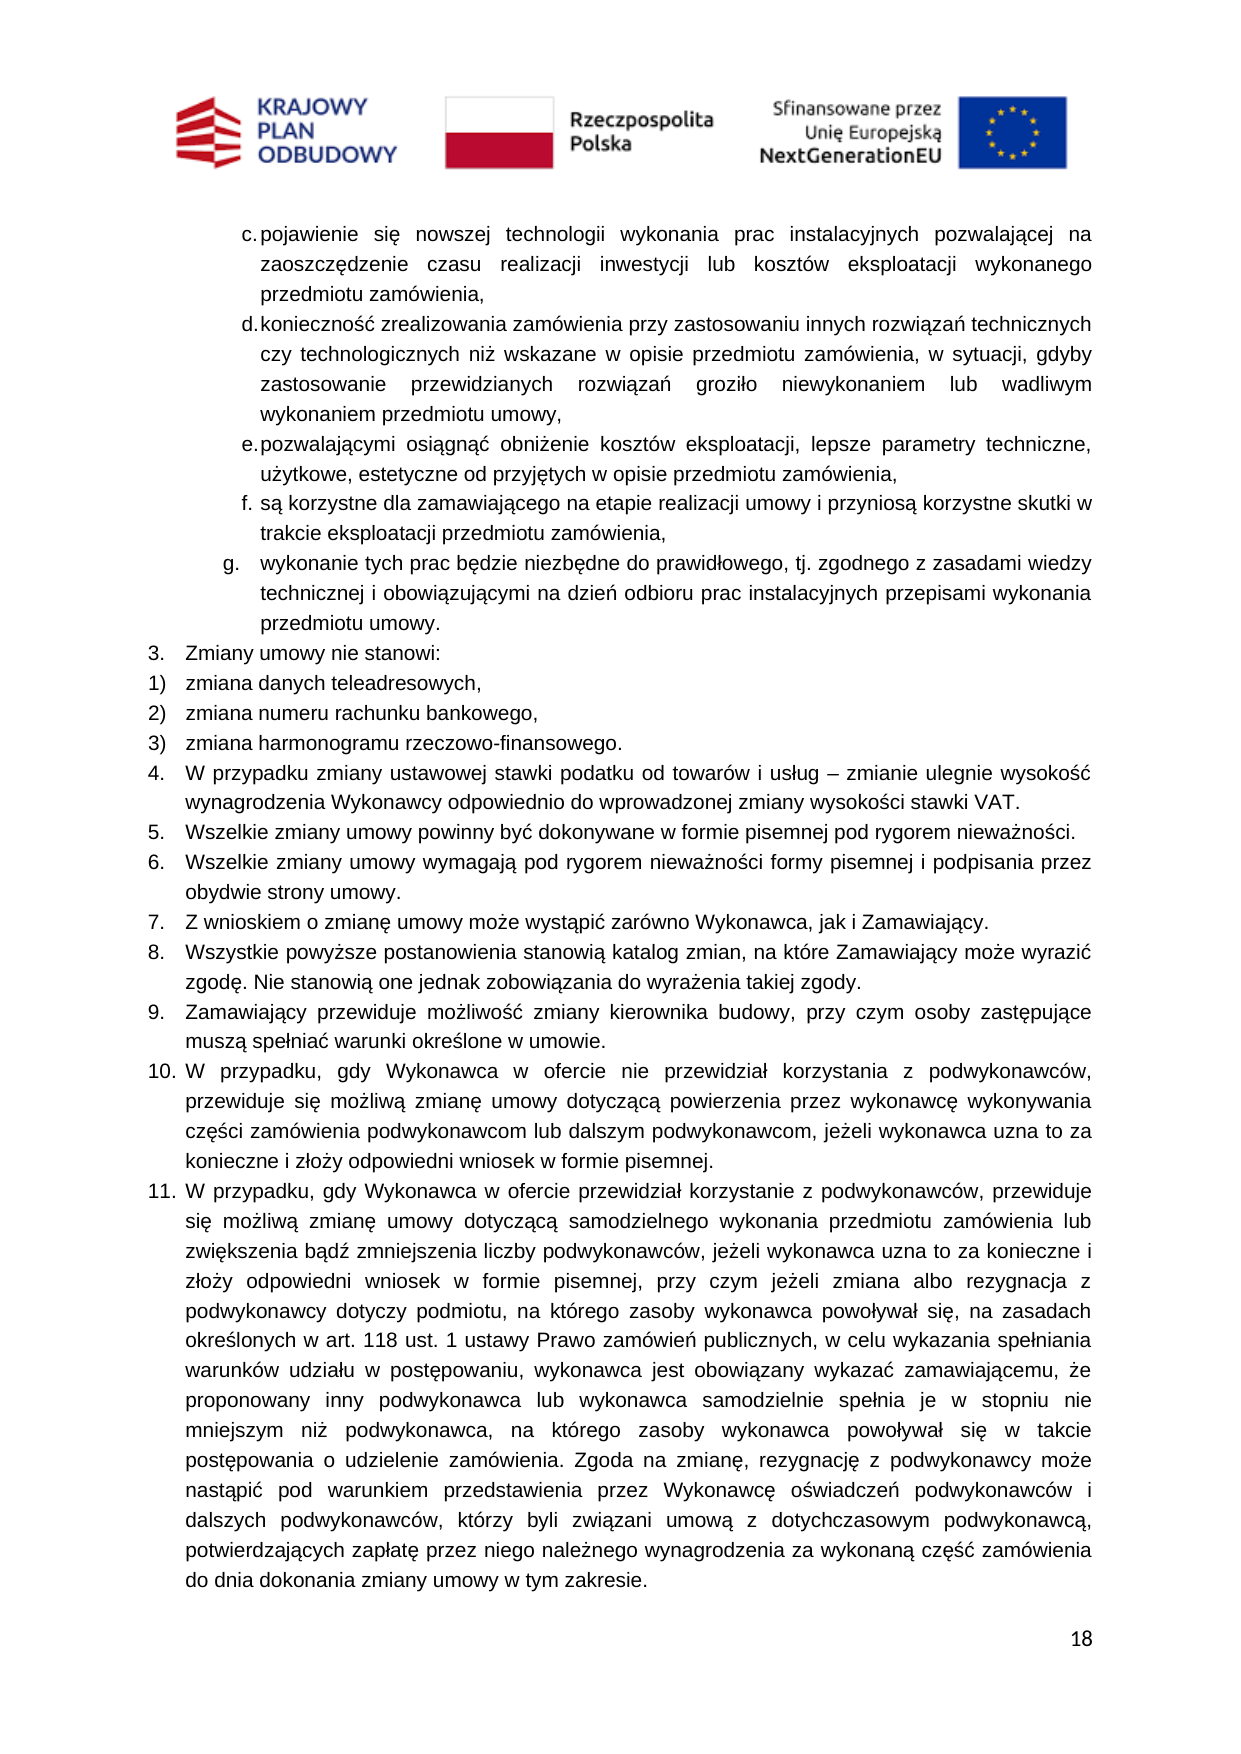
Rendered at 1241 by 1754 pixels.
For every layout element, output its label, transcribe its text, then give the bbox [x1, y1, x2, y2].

picture [153, 73, 1091, 193]
list Wszelkie zmiany umowy powinny być dokonywane w formie pisemnej pod rygorem nieważności. [148, 820, 1093, 844]
list Z wnioskiem o zmianę umowy może wystąpić zarówno Wykonawca, jak i Zamawiający. [148, 910, 1093, 934]
list W przypadku, gdy Wykonawca w ofercie przewidział korzystanie z podwykonawców, przewiduje się możliwą zmianę umowy dotyczącą samodzielnego wykonania przedmiotu zamówienia lub zwiększenia bądź zmniejszenia liczby podwykonawców, jeżeli wykonawca uzna to za konieczne i złoży odpowiedni wniosek w formie pisemnej, przy czym jeżeli zmiana albo rezygnacja z podwykonawcy dotyczy podmiotu, na którego zasoby wykonawca powoływał się, na zasadach określonych w art. 118 ust. 1 ustawy Prawo zamówień publicznych, w celu wykazania spełniania warunków udziału w postępowaniu, wykonawca jest obowiązany wykazać zamawiającemu, że proponowany inny podwykonawca lub wykonawca samodzielnie spełnia je w stopniu nie mniejszym niż podwykonawca, na którego zasoby wykonawca powoływał się w takcie postępowania o udzielenie zamówienia. Zgoda na zmianę, rezygnację z podwykonawcy może nastąpić pod warunkiem przedstawienia przez Wykonawcę oświadczeń podwykonawców i dalszych podwykonawców, którzy byli związani umową z dotychczasowym podwykonawcą, potwierdzających zapłatę przez niego należnego wynagrodzenia za wykonaną część zamówienia do dnia dokonania zmiany umowy w tym zakresie. [148, 1179, 1093, 1591]
list Wszystkie powyższe postanowienia stanowią katalog zmian, na które Zamawiający może wyrazić zgodę. Nie stanowią one jednak zobowiązania do wyrażenia takiej zgody. [148, 940, 1093, 993]
list zmiana harmonogramu rzeczowo-finansowego. [148, 730, 1093, 754]
list pojawienie się nowszej technologii wykonania prac instalacyjnych pozwalającej na zaoszczędzenie czasu realizacji inwestycji lub kosztów eksploatacji wykonanego przedmiotu zamówienia, [241, 222, 1093, 306]
list zmiana numeru rachunku bankowego, [148, 701, 1093, 724]
list są korzystne dla zamawiającego na etapie realizacji umowy i przyniosą korzystne skutki w trakcie eksploatacji przedmiotu zamówienia, [241, 491, 1093, 545]
list wykonanie tych prac będzie niezbędne do prawidłowego, tj. zgodnego z zasadami wiedzy technicznej i obowiązującymi na dzień odbioru prac instalacyjnych przepisami wykonania przedmiotu umowy. [223, 551, 1093, 635]
list Zmiany umowy nie stanowi: [148, 641, 1093, 665]
list konieczność zrealizowania zamówienia przy zastosowaniu innych rozwiązań technicznych czy technologicznych niż wskazane w opisie przedmiotu zamówienia, w sytuacji, gdyby zastosowanie przewidzianych rozwiązań groziło niewykonaniem lub wadliwym wykonaniem przedmiotu umowy, [241, 312, 1093, 426]
list pozwalającymi osiągnąć obniżenie kosztów eksploatacji, lepsze parametry techniczne, użytkowe, estetyczne od przyjętych w opisie przedmiotu zamówienia, [241, 431, 1093, 485]
list zmiana danych teleadresowych, [148, 671, 1093, 694]
list Wszelkie zmiany umowy wymagają pod rygorem nieważności formy pisemnej i podpisania przez obydwie strony umowy. [148, 850, 1093, 904]
list W przypadku, gdy Wykonawca w ofercie nie przewidział korzystania z podwykonawców, przewiduje się możliwą zmianę umowy dotyczącą powierzenia przez wykonawcę wykonywania części zamówienia podwykonawcom lub dalszym podwykonawcom, jeżeli wykonawca uzna to za konieczne i złoży odpowiedni wniosek w formie pisemnej. [148, 1059, 1093, 1173]
list W przypadku zmiany ustawowej stawki podatku od towarów i usług – zmianie ulegnie wysokość wynagrodzenia Wykonawcy odpowiednio do wprowadzonej zmiany wysokości stawki VAT. [148, 760, 1093, 814]
list Zamawiający przewiduje możliwość zmiany kierownika budowy, przy czym osoby zastępujące muszą spełniać warunki określone w umowie. [148, 999, 1093, 1053]
